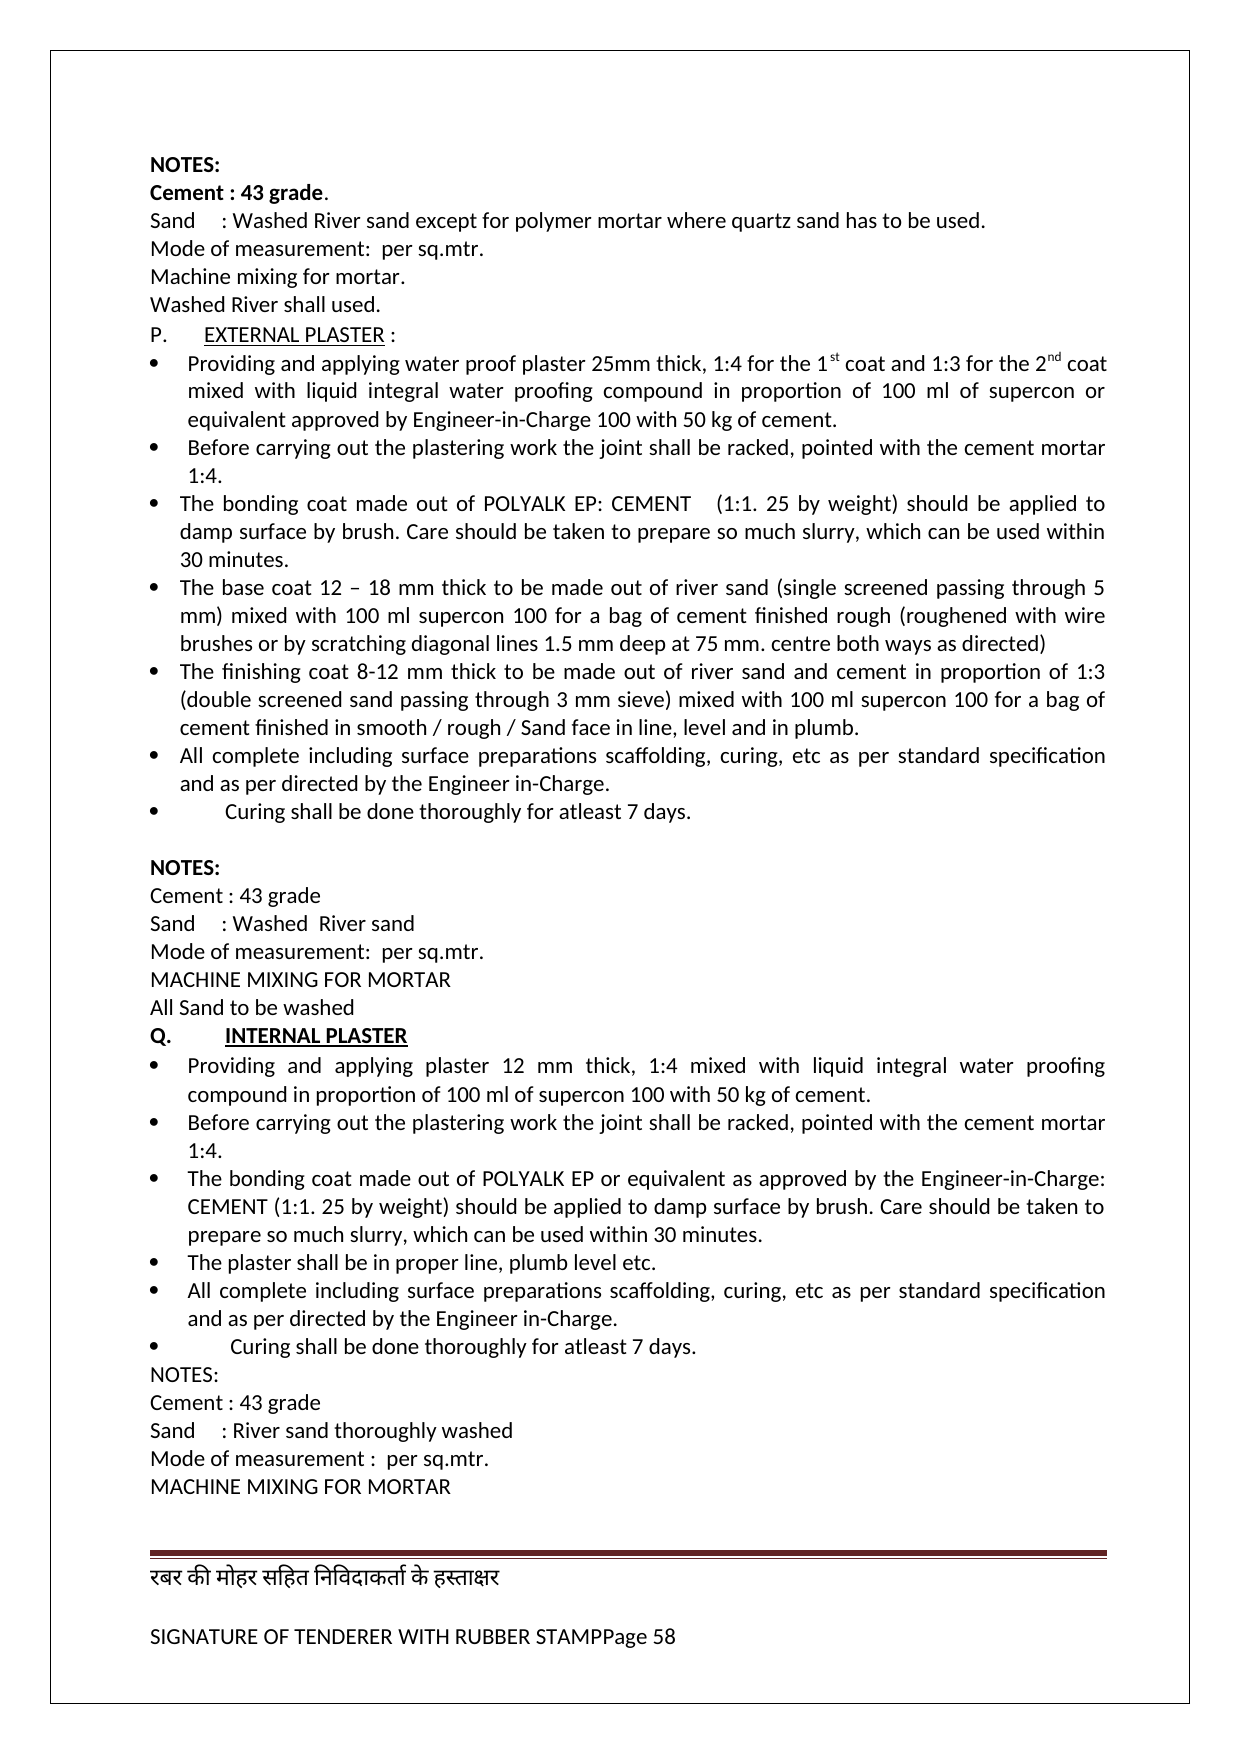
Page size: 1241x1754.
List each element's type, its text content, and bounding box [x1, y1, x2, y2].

list Sand : Washed River sand except for polymer mortar where quartz sand has to be used. [150, 206, 1107, 234]
list All complete including surface preparations scaffolding, curing, etc as per standard specification and as per directed by the Engineer in-Charge. [150, 741, 1107, 797]
text All Sand to be washed [150, 993, 1107, 1021]
list Curing shall be done thoroughly for atleast 7 days. [150, 1332, 1107, 1360]
text Sand : Washed River sand [150, 909, 1107, 937]
list Providing and applying plaster 12 mm thick, 1:4 mixed with liquid integral water proofing compound in proportion of 100 ml of supercon 100 with 50 kg of cement. [150, 1052, 1107, 1108]
list The plaster shall be in proper line, plumb level etc. [150, 1248, 1107, 1276]
list Curing shall be done thoroughly for atleast 7 days. [150, 797, 1107, 825]
text P. EXTERNAL PLASTER : [150, 321, 1107, 349]
text NOTES: [150, 853, 1107, 881]
list Cement : 43 grade. [150, 178, 1107, 206]
list Mode of measurement: per sq.mtr. [150, 234, 1107, 262]
text Cement : 43 grade [150, 881, 1107, 909]
list Washed River shall used. [150, 290, 1107, 318]
list Before carrying out the plastering work the joint shall be racked, pointed with the cement mortar 1:4. [150, 1108, 1107, 1164]
list The bonding coat made out of POLYALK EP: CEMENT (1:1. 25 by weight) should be applied to damp surface by brush. Care should be taken to prepare so much slurry, which can be used within 30 minutes. [150, 489, 1107, 573]
text NOTES: [150, 1360, 1107, 1388]
list The base coat 12 – 18 mm thick to be made out of river sand (single screened passing through 5 mm) mixed with 100 ml supercon 100 for a bag of cement finished rough (roughened with wire brushes or by scratching diagonal lines 1.5 mm deep at 75 mm. centre both ways as directed) [150, 573, 1107, 657]
list The finishing coat 8-12 mm thick to be made out of river sand and cement in proportion of 1:3 (double screened sand passing through 3 mm sieve) mixed with 100 ml supercon 100 for a bag of cement finished in smooth / rough / Sand face in line, level and in plumb. [150, 657, 1107, 741]
text MACHINE MIXING FOR MORTAR [150, 965, 1107, 993]
text MACHINE MIXING FOR MORTAR [150, 1472, 1107, 1500]
text Mode of measurement : per sq.mtr. [150, 1444, 1107, 1472]
list All complete including surface preparations scaffolding, curing, etc as per standard specification and as per directed by the Engineer in-Charge. [150, 1276, 1107, 1332]
text Mode of measurement: per sq.mtr. [150, 937, 1107, 965]
subtitle INTERNAL PLASTER [150, 1021, 1107, 1049]
text Cement : 43 grade [150, 1388, 1107, 1416]
list The bonding coat made out of POLYALK EP or equivalent as approved by the Engineer-in-Charge: CEMENT (1:1. 25 by weight) should be applied to damp surface by brush. Care should be taken to prepare so much slurry, which can be used within 30 minutes. [150, 1164, 1107, 1248]
list NOTES: [150, 150, 1107, 178]
text Machine mixing for mortar. [150, 262, 1107, 290]
list Providing and applying water proof plaster 25mm thick, 1:4 for the 1st coat and 1:3 for the 2nd coat mixed with liquid integral water proofing compound in proportion of 100 ml of supercon or equivalent approved by Engineer-in-Charge 100 with 50 kg of cement. [150, 349, 1107, 433]
text Sand : River sand thoroughly washed [150, 1416, 1107, 1444]
list Before carrying out the plastering work the joint shall be racked, pointed with the cement mortar 1:4. [150, 433, 1107, 489]
